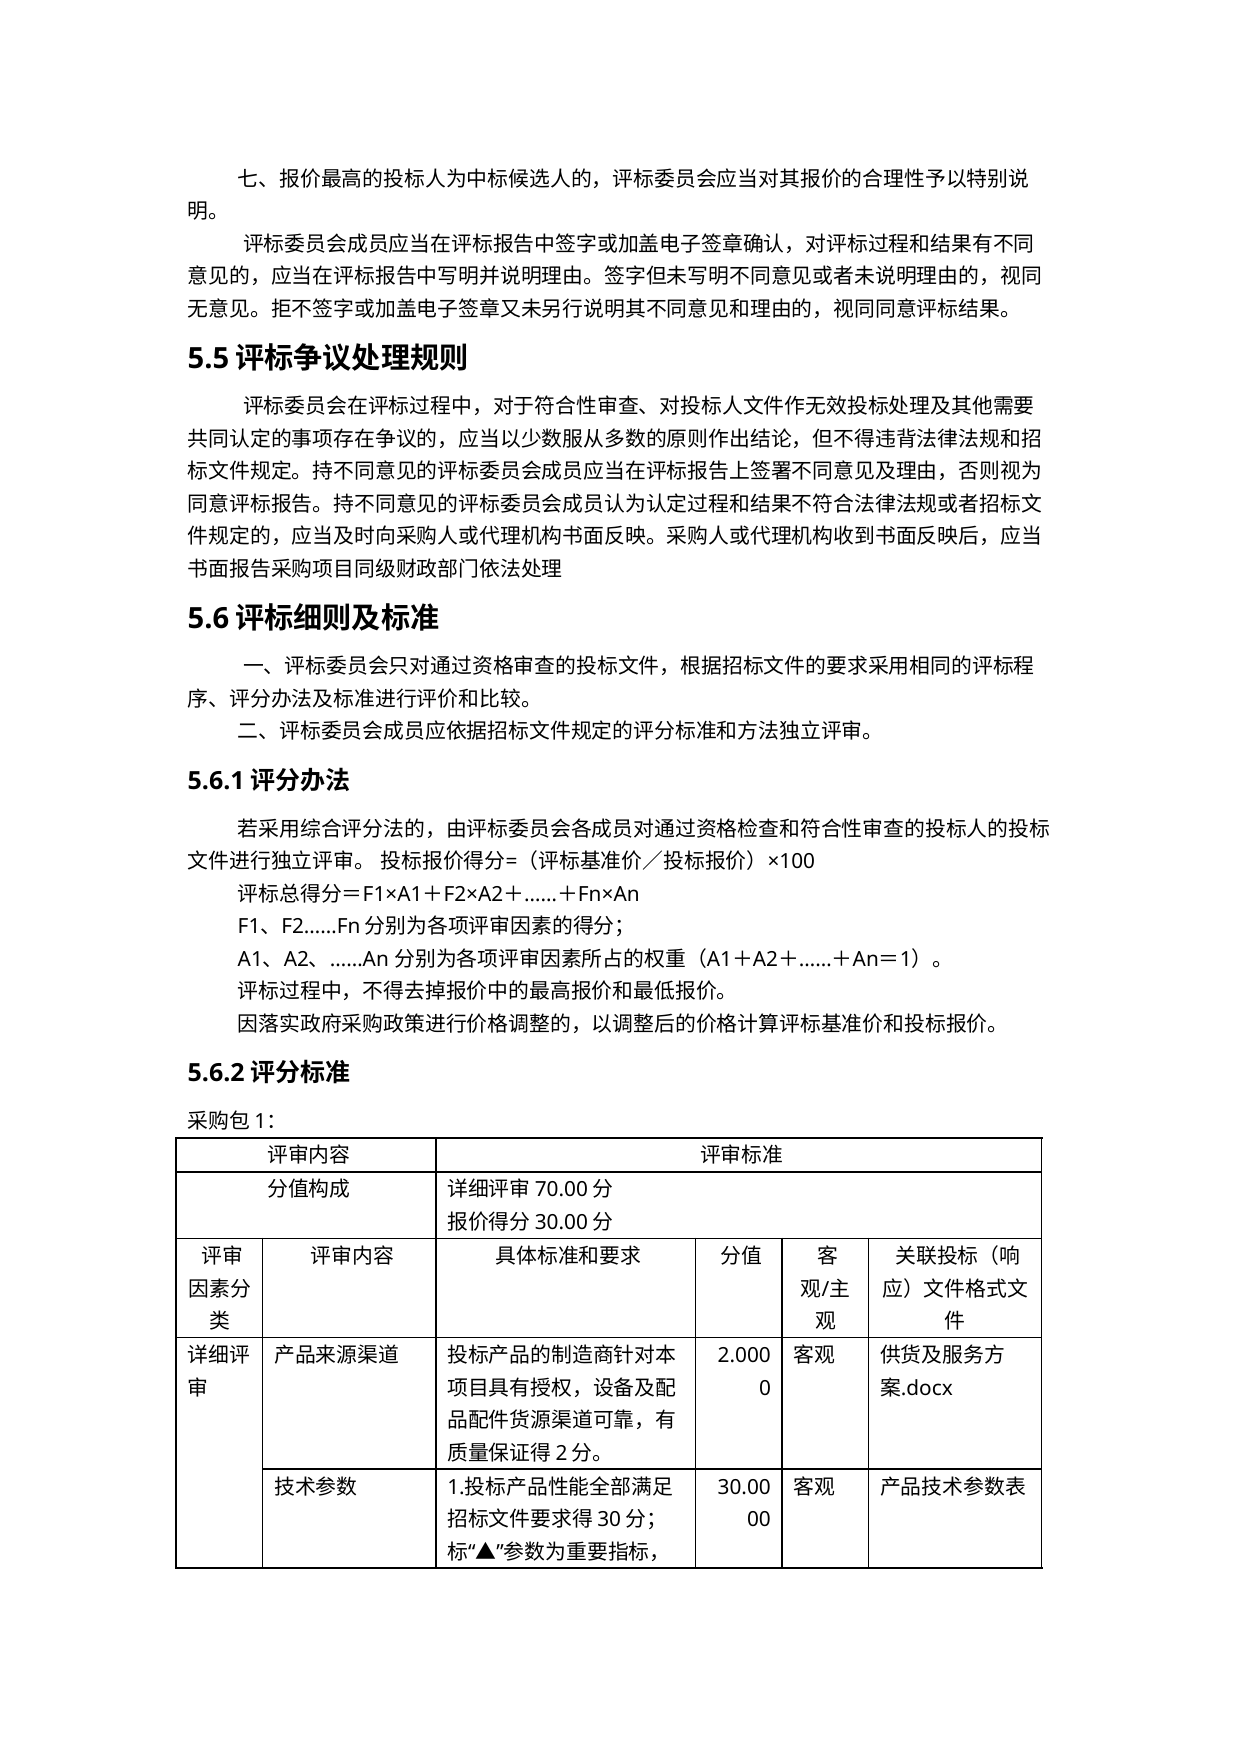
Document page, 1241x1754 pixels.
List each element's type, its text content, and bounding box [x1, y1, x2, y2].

text 评标总得分＝F1×A1＋F2×A2＋……＋Fn×An [187, 877, 1053, 909]
table_cell 详细评审 [177, 1338, 262, 1567]
table_header 评审内容 [177, 1139, 435, 1171]
text 5.6.2评分标准 [187, 1039, 1053, 1104]
text 5.5评标争议处理规则 [187, 324, 1053, 389]
text 若采用综合评分法的，由评标委员会各成员对通过资格检查和符合性审查的投标人的投标文件进行独立评审。 投标报价得分=（评标基准价／投标报价）×100 [187, 812, 1053, 877]
table_cell 分值 [696, 1239, 781, 1337]
text 采购包1： [187, 1104, 1053, 1137]
text 因落实政府采购政策进行价格调整的，以调整后的价格计算评标基准价和投标报价。 [187, 1007, 1053, 1039]
table_cell 产品技术参数表 [869, 1470, 1041, 1567]
text 二、评标委员会成员应依据招标文件规定的评分标准和方法独立评审。 [187, 714, 1053, 747]
table_cell 评审内容 [263, 1239, 435, 1337]
text 一、评标委员会只对通过资格审查的投标文件，根据招标文件的要求采用相同的评标程序、评分办法及标准进行评价和比较。 [187, 649, 1053, 714]
table_cell 技术参数 [263, 1470, 435, 1567]
table_cell 客观 [783, 1470, 868, 1567]
text 七、报价最高的投标人为中标候选人的，评标委员会应当对其报价的合理性予以特别说明。 [187, 162, 1053, 227]
text 5.6评标细则及标准 [187, 584, 1053, 649]
text 评标委员会成员应当在评标报告中签字或加盖电子签章确认，对评标过程和结果有不同意见的，应当在评标报告中写明并说明理由。签字但未写明不同意见或者未说明理由的，视同无意见。拒不签字或加盖电子签章又未另行说明其不同意见和理由的，视同同意评标结果。 [187, 227, 1053, 324]
text 评标过程中，不得去掉报价中的最高报价和最低报价。 [187, 974, 1053, 1007]
table_cell 2.0000 [696, 1338, 781, 1468]
table_cell 评审因素分类 [177, 1239, 262, 1337]
table_cell 30.0000 [696, 1470, 781, 1567]
table_cell 客观/主观 [783, 1239, 868, 1337]
text A1、A2、……An 分别为各项评审因素所占的权重（A1＋A2＋……＋An＝1）。 [187, 942, 1053, 974]
table_cell 详细评审70.00分 报价得分30.00分 [437, 1173, 1041, 1238]
table_cell 产品来源渠道 [263, 1338, 435, 1468]
table_cell 具体标准和要求 [437, 1239, 695, 1337]
text 5.6.1评分办法 [187, 747, 1053, 812]
table_cell 分值构成 [177, 1173, 435, 1238]
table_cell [437, 1470, 695, 1567]
table_cell 客观 [783, 1338, 868, 1468]
table_cell 关联投标（响应）文件格式文件 [869, 1239, 1041, 1337]
table_cell 投标产品的制造商针对本项目具有授权，设备及配品配件货源渠道可靠，有质量保证得2分。 [437, 1338, 695, 1468]
text F1、F2……Fn分别为各项评审因素的得分； [187, 909, 1053, 942]
text 评标委员会在评标过程中，对于符合性审查、对投标人文件作无效投标处理及其他需要共同认定的事项存在争议的，应当以少数服从多数的原则作出结论，但不得违背法律法规和招标文件规定。持不同意见的评标委员会成员应当在评标报告上签署不同意见及理由，否则视为同意评标报告。持不同意见的评标委员会成员认为认定过程和结果不符合法律法规或者招标文件规定的，应当及时向采购人或代理机构书面反映。采购人或代理机构收到书面反映后，应当书面报告采购项目同级财政部门依法处理 [187, 389, 1053, 584]
table_cell 供货及服务方案.docx [869, 1338, 1041, 1468]
table_header 评审标准 [437, 1139, 1041, 1171]
